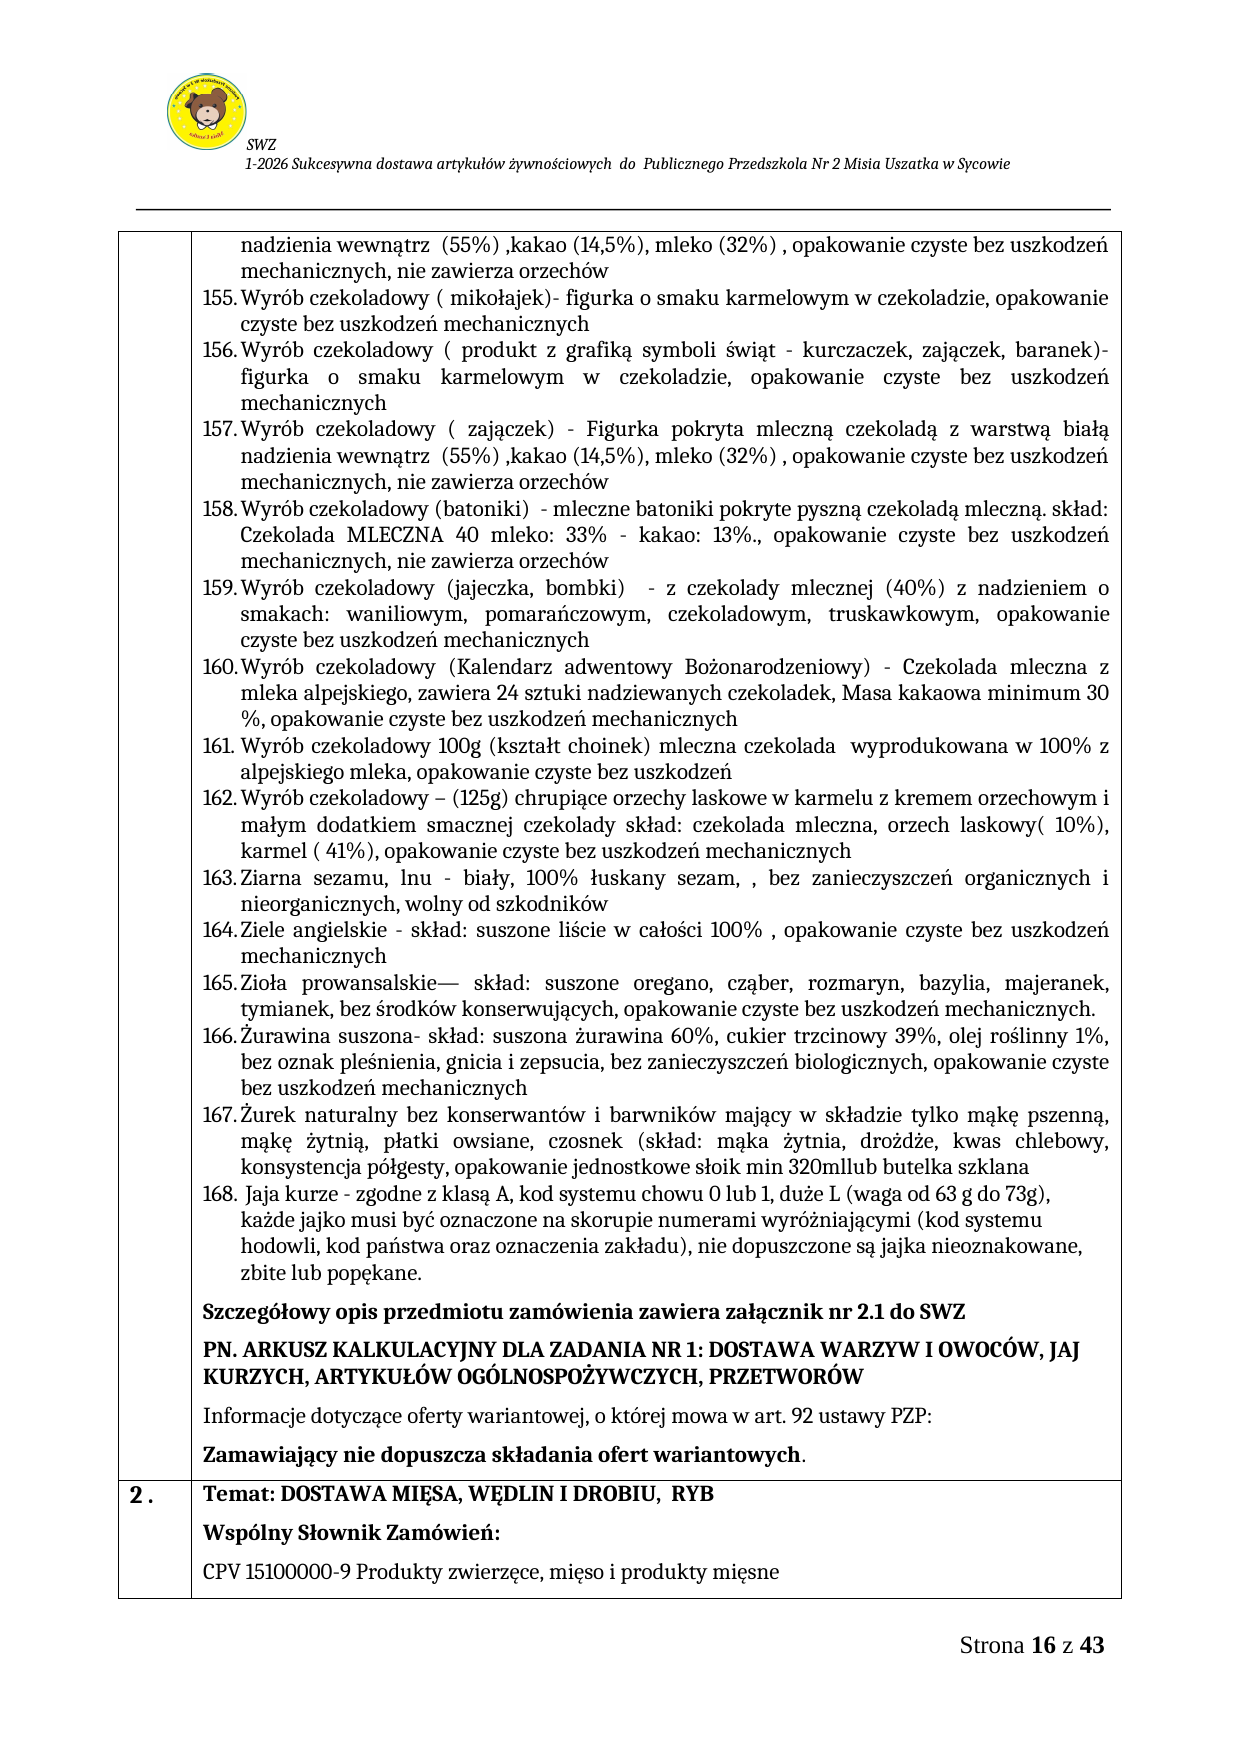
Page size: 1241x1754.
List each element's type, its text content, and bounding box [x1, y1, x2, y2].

table_header [119, 232, 191, 1480]
table_cell 2 . [119, 1481, 191, 1598]
picture [167, 73, 247, 150]
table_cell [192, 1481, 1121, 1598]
